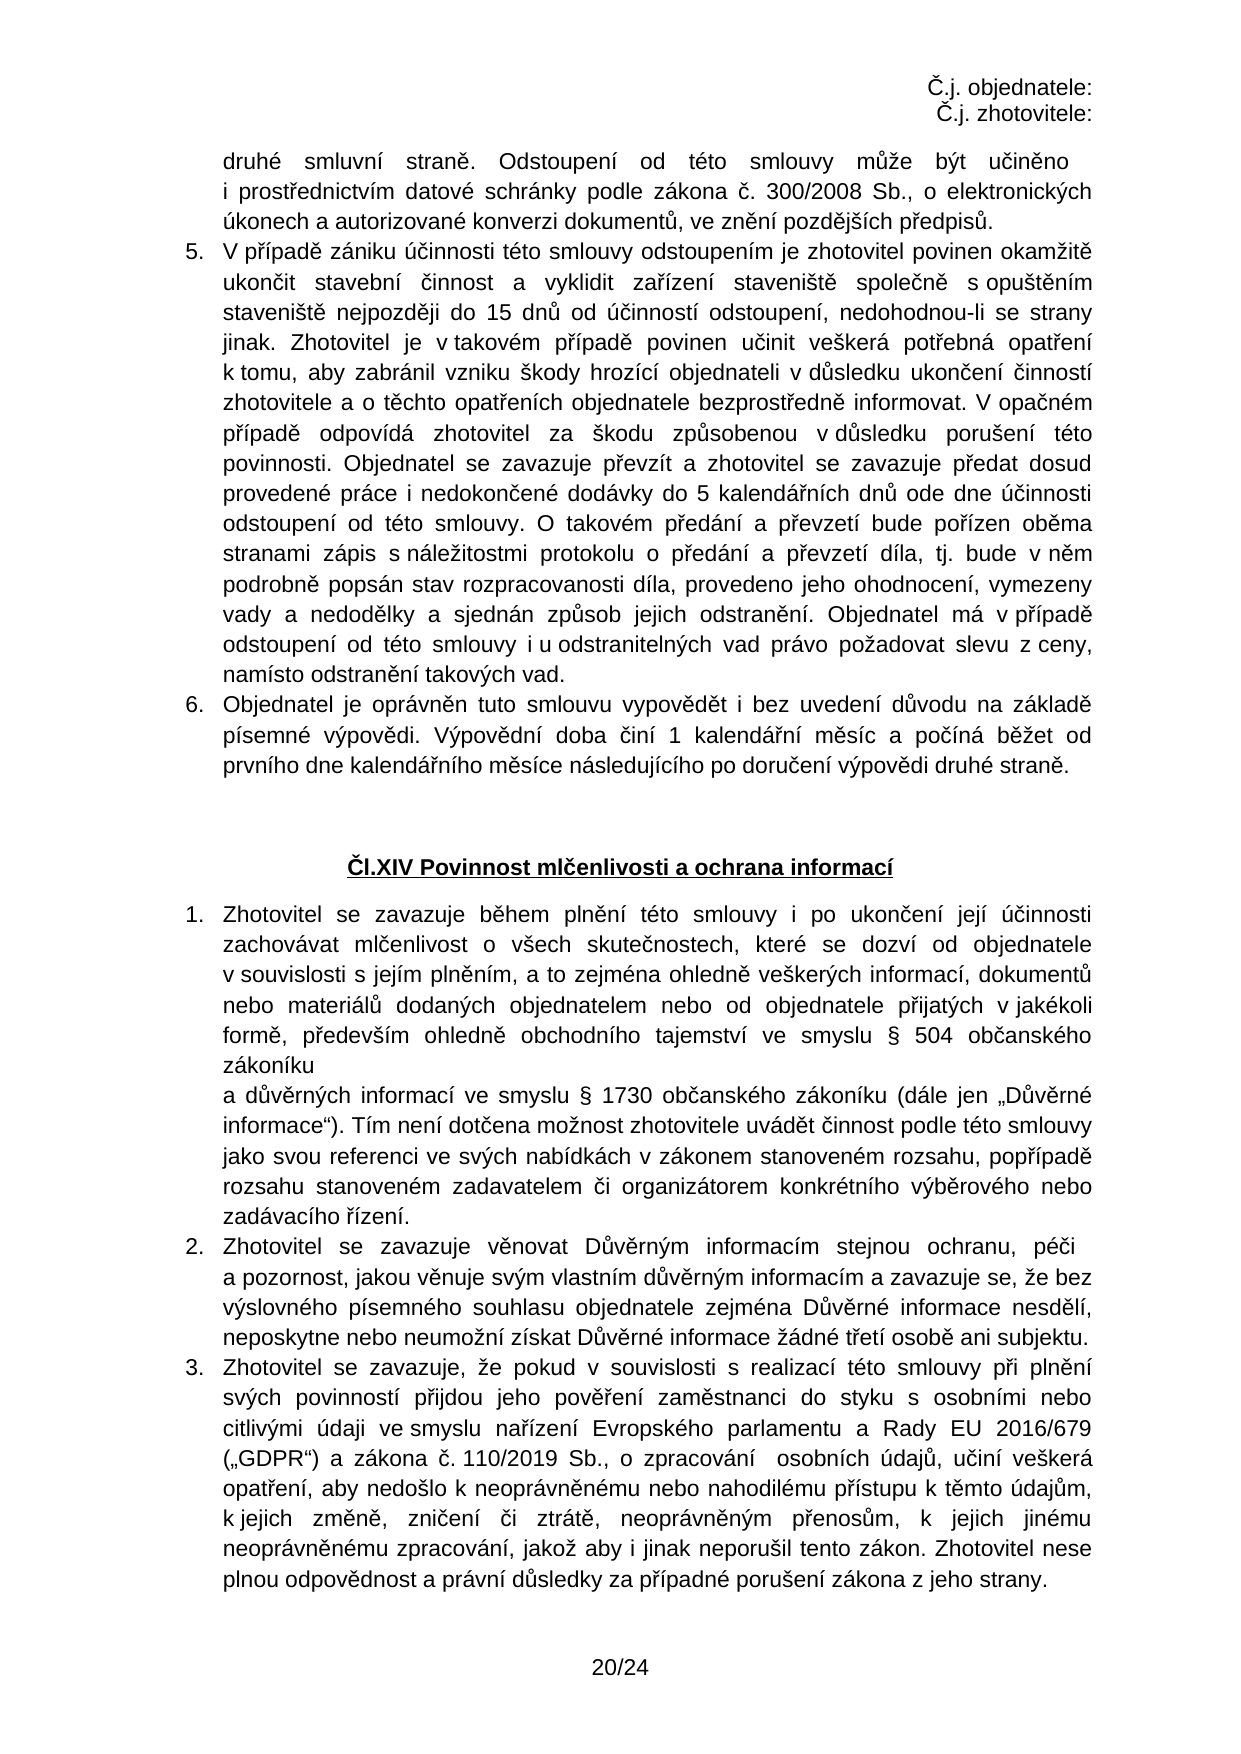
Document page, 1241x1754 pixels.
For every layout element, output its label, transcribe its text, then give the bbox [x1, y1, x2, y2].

list Zhotovitel se zavazuje věnovat Důvěrným informacím stejnou ochranu, péči a pozornost, jakou věnuje svým vlastním důvěrným informacím a zavazuje se, že bez výslovného písemného souhlasu objednatele zejména Důvěrné informace nesdělí, neposkytne nebo neumožní získat Důvěrné informace žádné třetí osobě ani subjektu. [185, 1233, 1093, 1350]
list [185, 148, 1093, 234]
list Zhotovitel se zavazuje, že pokud v souvislosti s realizací této smlouvy při plnění svých povinností přijdou jeho pověření zaměstnanci do styku s osobními nebo citlivými údaji ve smyslu nařízení Evropského parlamentu a Rady EU 2016/679 („GDPR“) a zákona č. 110/2019 Sb., o zpracování osobních údajů, učiní veškerá opatření, aby nedošlo k neoprávněnému nebo nahodilému přístupu k těmto údajům, k jejich změně, zničení či ztrátě, neoprávněným přenosům, k jejich jinému neoprávněnému zpracování, jakož aby i jinak neporušil tento zákon. Zhotovitel nese plnou odpovědnost a právní důsledky za případné porušení zákona z jeho strany. [185, 1354, 1093, 1592]
list Objednatel je oprávněn tuto smlouvu vypovědět i bez uvedení důvodu na základě písemné výpovědi. Výpovědní doba činí 1 kalendářní měsíc a počíná běžet od prvního dne kalendářního měsíce následujícího po doručení výpovědi druhé straně. [185, 691, 1093, 778]
text Čl.XIV Povinnost mlčenlivosti a ochrana informací [148, 854, 1093, 880]
list V případě zániku účinnosti této smlouvy odstoupením je zhotovitel povinen okamžitě ukončit stavební činnost a vyklidit zařízení staveniště společně s opuštěním staveniště nejpozději do 15 dnů od účinností odstoupení, nedohodnou-li se strany jinak. Zhotovitel je v takovém případě povinen učinit veškerá potřebná opatření k tomu, aby zabránil vzniku škody hrozící objednateli v důsledku ukončení činností zhotovitele a o těchto opatřeních objednatele bezprostředně informovat. V opačném případě odpovídá zhotovitel za škodu způsobenou v důsledku porušení této povinnosti. Objednatel se zavazuje převzít a zhotovitel se zavazuje předat dosud provedené práce i nedokončené dodávky do 5 kalendářních dnů ode dne účinnosti odstoupení od této smlouvy. O takovém předání a převzetí bude pořízen oběma stranami zápis s náležitostmi protokolu o předání a převzetí díla, tj. bude v něm podrobně popsán stav rozpracovanosti díla, provedeno jeho ohodnocení, vymezeny vady a nedodělky a sjednán způsob jejich odstranění. Objednatel má v případě odstoupení od této smlouvy i u odstranitelných vad právo požadovat slevu z ceny, namísto odstranění takových vad. [185, 238, 1093, 687]
list Zhotovitel se zavazuje během plnění této smlouvy i po ukončení její účinnosti zachovávat mlčenlivost o všech skutečnostech, které se dozví od objednatele v souvislosti s jejím plněním, a to zejména ohledně veškerých informací, dokumentů nebo materiálů dodaných objednatelem nebo od objednatele přijatých v jakékoli formě, především ohledně obchodního tajemství ve smyslu § 504 občanského zákoníku a důvěrných informací ve smyslu § 1730 občanského zákoníku (dále jen „Důvěrné informace“). Tím není dotčena možnost zhotovitele uvádět činnost podle této smlouvy jako svou referenci ve svých nabídkách v zákonem stanoveném rozsahu, popřípadě rozsahu stanoveném zadavatelem či organizátorem konkrétního výběrového nebo zadávacího řízení. [185, 901, 1093, 1229]
